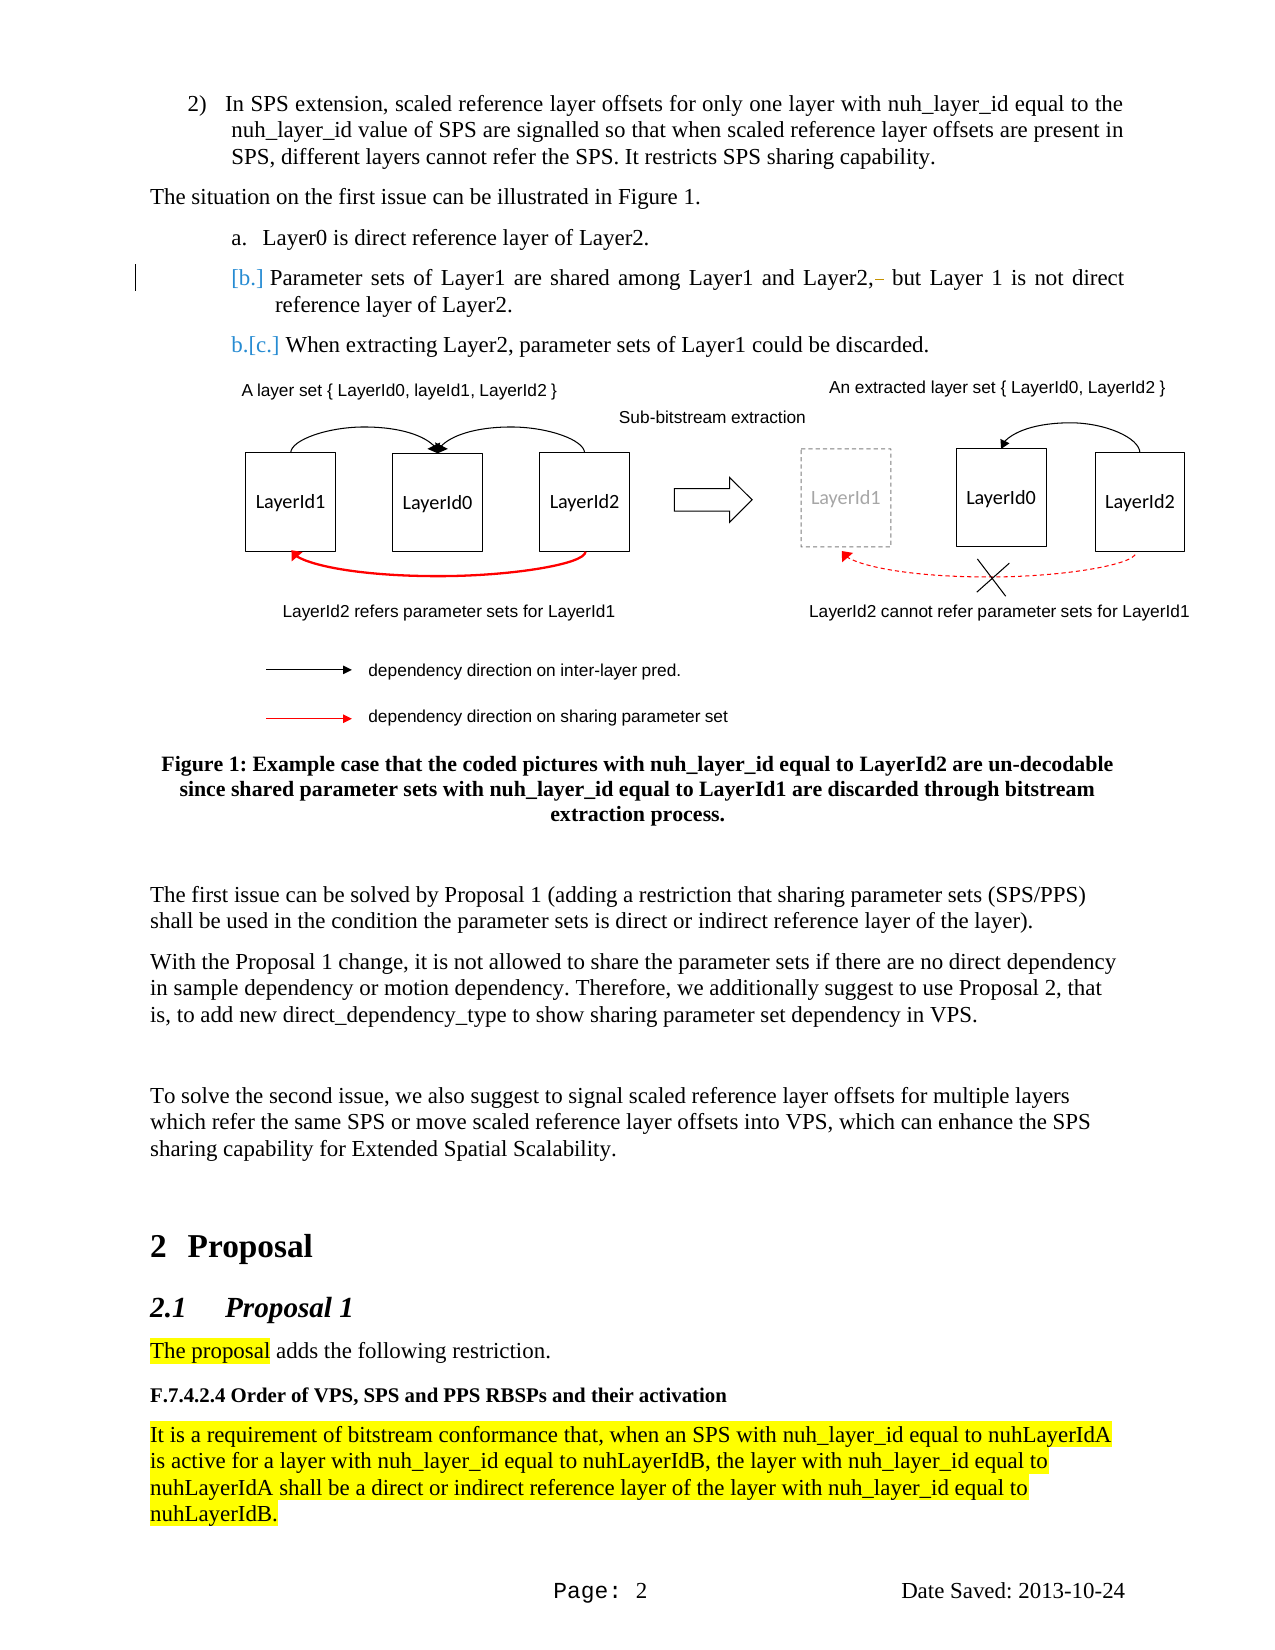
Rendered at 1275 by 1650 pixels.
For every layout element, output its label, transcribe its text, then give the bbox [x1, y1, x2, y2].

subtitle Proposal 1 [150, 1290, 1125, 1323]
list Parameter sets of Layer1 are shared among Layer1 and Layer2, but Layer 1 is not direct reference layer of Layer2. [231, 264, 1125, 317]
list In SPS extension, scaled reference layer offsets for only one layer with nuh_layer_id equal to the nuh_layer_id value of SPS are signalled so that when scaled reference layer offsets are present in SPS, different layers cannot refer the SPS. It restricts SPS sharing capability. [187, 90, 1125, 169]
text To solve the second issue, we also suggest to signal scaled reference layer offsets for multiple layers which refer the same SPS or move scaled reference layer offsets into VPS, which can enhance the SPS sharing capability for Extended Spatial Scalability. [150, 1082, 1125, 1161]
text Figure 1: Example case that the coded pictures with nuh_layer_id equal to LayerId2 are un-decodable since shared parameter sets with nuh_layer_id equal to LayerId1 are discarded through bitstream extraction process. [150, 751, 1125, 827]
text The proposal adds the following restriction. [150, 1337, 1125, 1364]
list When extracting Layer2, parameter sets of Layer1 could be discarded. [231, 331, 1125, 357]
list F.7.4.2.4 Order of VPS, SPS and PPS RBSPs and their activation [150, 1383, 1125, 1407]
text The first issue can be solved by Proposal 1 (adding a restriction that sharing parameter sets (SPS/PPS) shall be used in the condition the parameter sets is direct or indirect reference layer of the layer). [150, 881, 1125, 934]
subtitle Proposal [150, 1226, 1125, 1265]
list Layer0 is direct reference layer of Layer2. [231, 224, 1125, 250]
text It is a requirement of bitstream conformance that, when an SPS with nuh_layer_id equal to nuhLayerIdA is active for a layer with nuh_layer_id equal to nuhLayerIdB, the layer with nuh_layer_id equal to nuhLayerIdA shall be a direct or indirect reference layer of the layer with nuh_layer_id equal to nuhLayerIdB. [278, 1421, 1125, 1526]
text With the Proposal 1 change, it is not allowed to share the parameter sets if there are no direct dependency in sample dependency or motion dependency. Therefore, we additionally suggest to use Proposal 2, that is, to add new direct_dependency_type to show sharing parameter set dependency in VPS. [150, 948, 1125, 1027]
text The situation on the first issue can be illustrated in Figure 1. [150, 183, 1125, 209]
